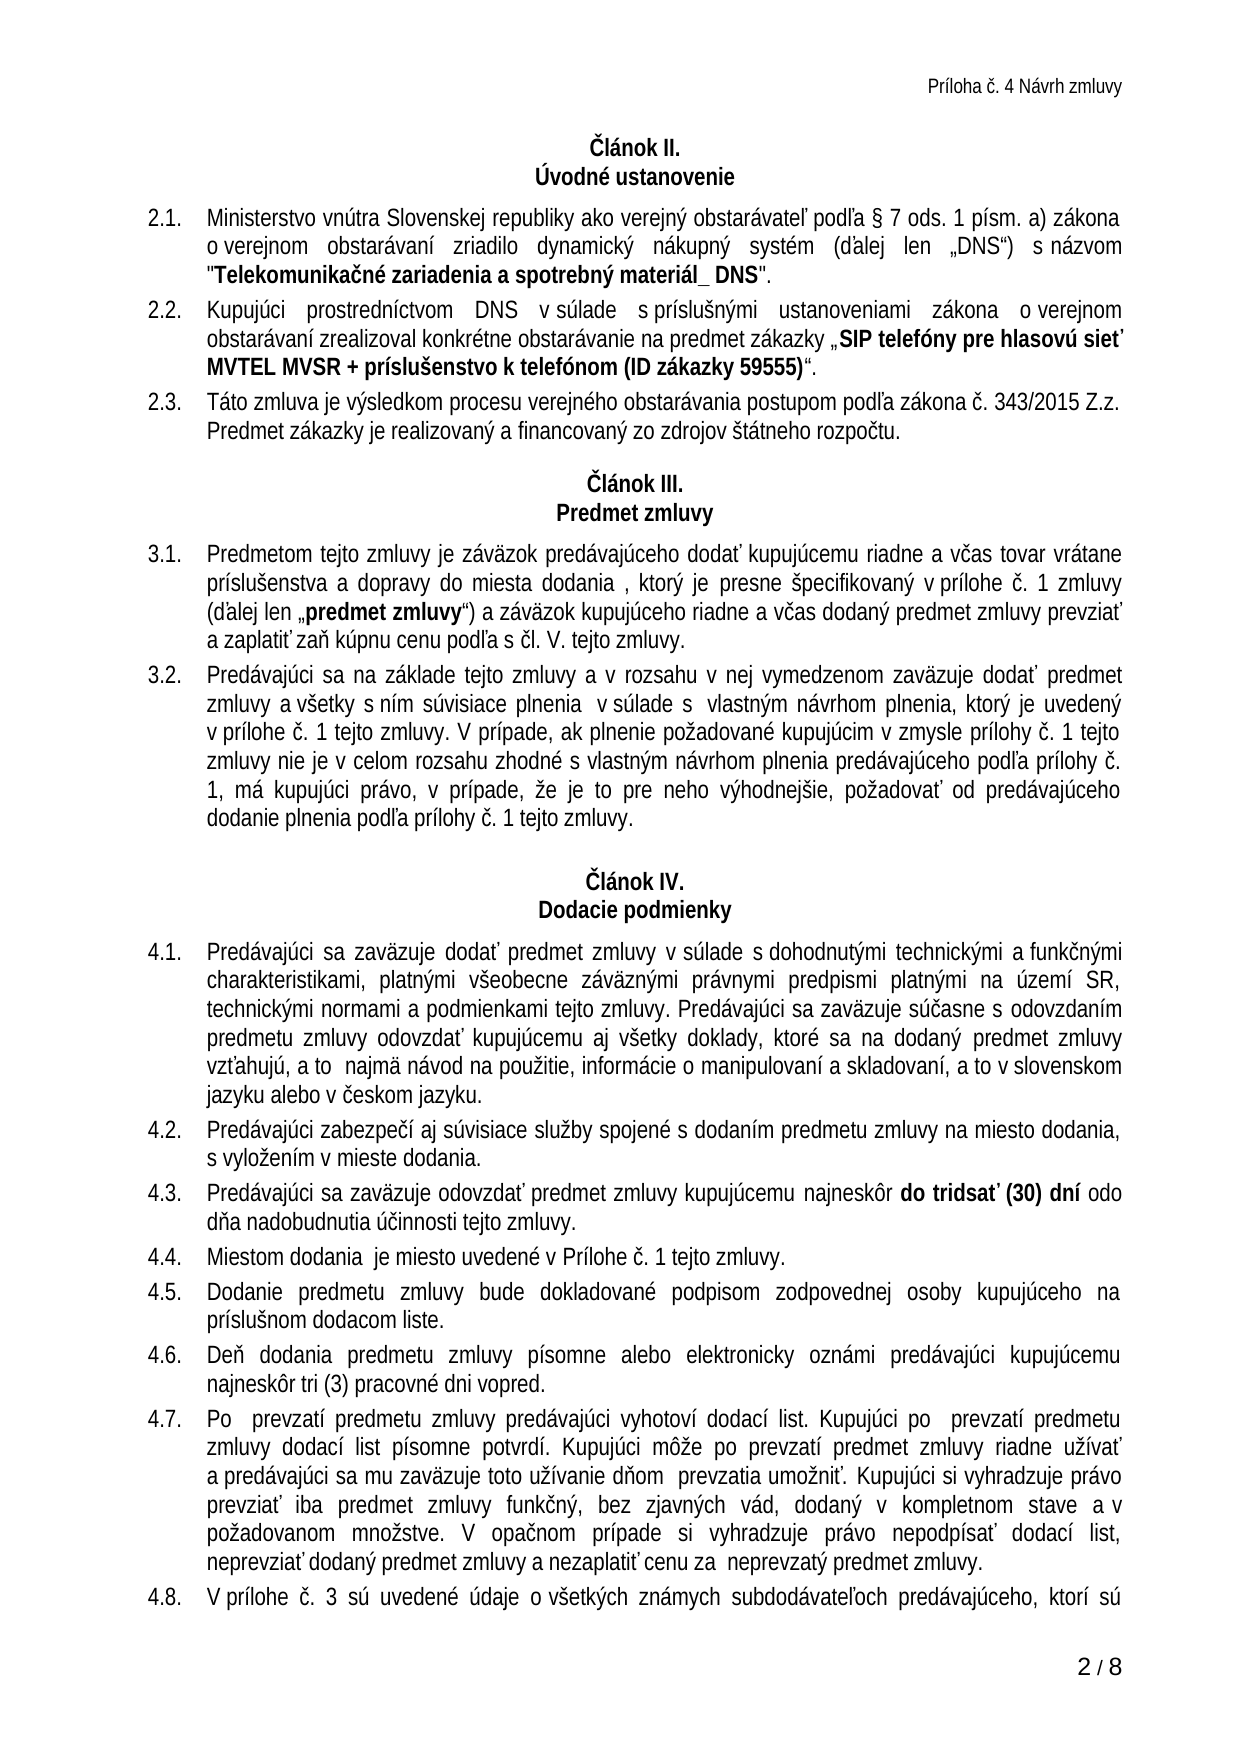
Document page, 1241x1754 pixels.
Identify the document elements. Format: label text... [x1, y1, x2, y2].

text Dodacie podmienky [148, 895, 1122, 924]
text Článok IV. [148, 867, 1122, 895]
list Dodanie predmetu zmluvy bude dokladované podpisom zodpovednej osoby kupujúceho na príslušnom dodacom liste. [148, 1277, 1122, 1334]
list Deň dodania predmetu zmluvy písomne alebo elektronicky oznámi predávajúci kupujúcemu najneskôr tri (3) pracovné dni vopred. [148, 1340, 1122, 1397]
text Článok II. [148, 133, 1122, 162]
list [148, 1582, 1122, 1611]
text Článok III. [148, 469, 1122, 498]
list Miestom dodania je miesto uvedené v Prílohe č. 1 tejto zmluvy. [148, 1242, 1122, 1270]
text Predmet zmluvy [148, 498, 1122, 527]
list Predávajúci sa zaväzuje dodať predmet zmluvy v súlade s dohodnutými technickými a funkčnými charakteristikami, platnými všeobecne záväznými právnymi predpismi platnými na území SR, technickými normami a podmienkami tejto zmluvy. Predávajúci sa zaväzuje súčasne s odovzdaním predmetu zmluvy odovzdať kupujúcemu aj všetky doklady, ktoré sa na dodaný predmet zmluvy vzťahujú, a to najmä návod na použitie, informácie o manipulovaní a skladovaní, a to v slovenskom jazyku alebo v českom jazyku. [148, 937, 1122, 1108]
list Táto zmluva je výsledkom procesu verejného obstarávania postupom podľa zákona č. 343/2015 Z.z. Predmet zákazky je realizovaný a financovaný zo zdrojov štátneho rozpočtu. [148, 387, 1122, 444]
list Predávajúci sa na základe tejto zmluvy a v rozsahu v nej vymedzenom zaväzuje dodať predmet zmluvy a všetky s ním súvisiace plnenia v súlade s vlastným návrhom plnenia, ktorý je uvedený v prílohe č. 1 tejto zmluvy. V prípade, ak plnenie požadované kupujúcim v zmysle prílohy č. 1 tejto zmluvy nie je v celom rozsahu zhodné s vlastným návrhom plnenia predávajúceho podľa prílohy č. 1, má kupujúci právo, v prípade, že je to pre neho výhodnejšie, požadovať od predávajúceho dodanie plnenia podľa prílohy č. 1 tejto zmluvy. [148, 660, 1122, 832]
list Predmetom tejto zmluvy je záväzok predávajúceho dodať kupujúcemu riadne a včas tovar vrátane príslušenstva a dopravy do miesta dodania , ktorý je presne špecifikovaný v prílohe č. 1 zmluvy (ďalej len „predmet zmluvy“) a záväzok kupujúceho riadne a včas dodaný predmet zmluvy prevziať a zaplatiť zaň kúpnu cenu podľa s čl. V. tejto zmluvy. [148, 539, 1122, 654]
list Ministerstvo vnútra Slovenskej republiky ako verejný obstarávateľ podľa § 7 ods. 1 písm. a) zákona o verejnom obstarávaní zriadilo dynamický nákupný systém (ďalej len „DNS“) s názvom "Telekomunikačné zariadenia a spotrebný materiál_ DNS". [148, 203, 1122, 289]
list Po prevzatí predmetu zmluvy predávajúci vyhotoví dodací list. Kupujúci po prevzatí predmetu zmluvy dodací list písomne potvrdí. Kupujúci môže po prevzatí predmet zmluvy riadne užívať a predávajúci sa mu zaväzuje toto užívanie dňom prevzatia umožniť. Kupujúci si vyhradzuje právo prevziať iba predmet zmluvy funkčný, bez zjavných vád, dodaný v kompletnom stave a v požadovanom množstve. V opačnom prípade si vyhradzuje právo nepodpísať dodací list, neprevziať dodaný predmet zmluvy a nezaplatiť cenu za neprevzatý predmet zmluvy. [148, 1404, 1122, 1576]
list Predávajúci zabezpečí aj súvisiace služby spojené s dodaním predmetu zmluvy na miesto dodania, s vyložením v mieste dodania. [148, 1115, 1122, 1172]
text Úvodné ustanovenie [148, 162, 1122, 190]
list Kupujúci prostredníctvom DNS v súlade s príslušnými ustanoveniami zákona o verejnom obstarávaní zrealizoval konkrétne obstarávanie na predmet zákazky „SIP telefóny pre hlasovú sieť MVTEL MVSR + príslušenstvo k telefónom (ID zákazky 59555)“. [148, 295, 1122, 381]
list Predávajúci sa zaväzuje odovzdať predmet zmluvy kupujúcemu najneskôr do tridsať (30) dní odo dňa nadobudnutia účinnosti tejto zmluvy. [148, 1178, 1122, 1236]
